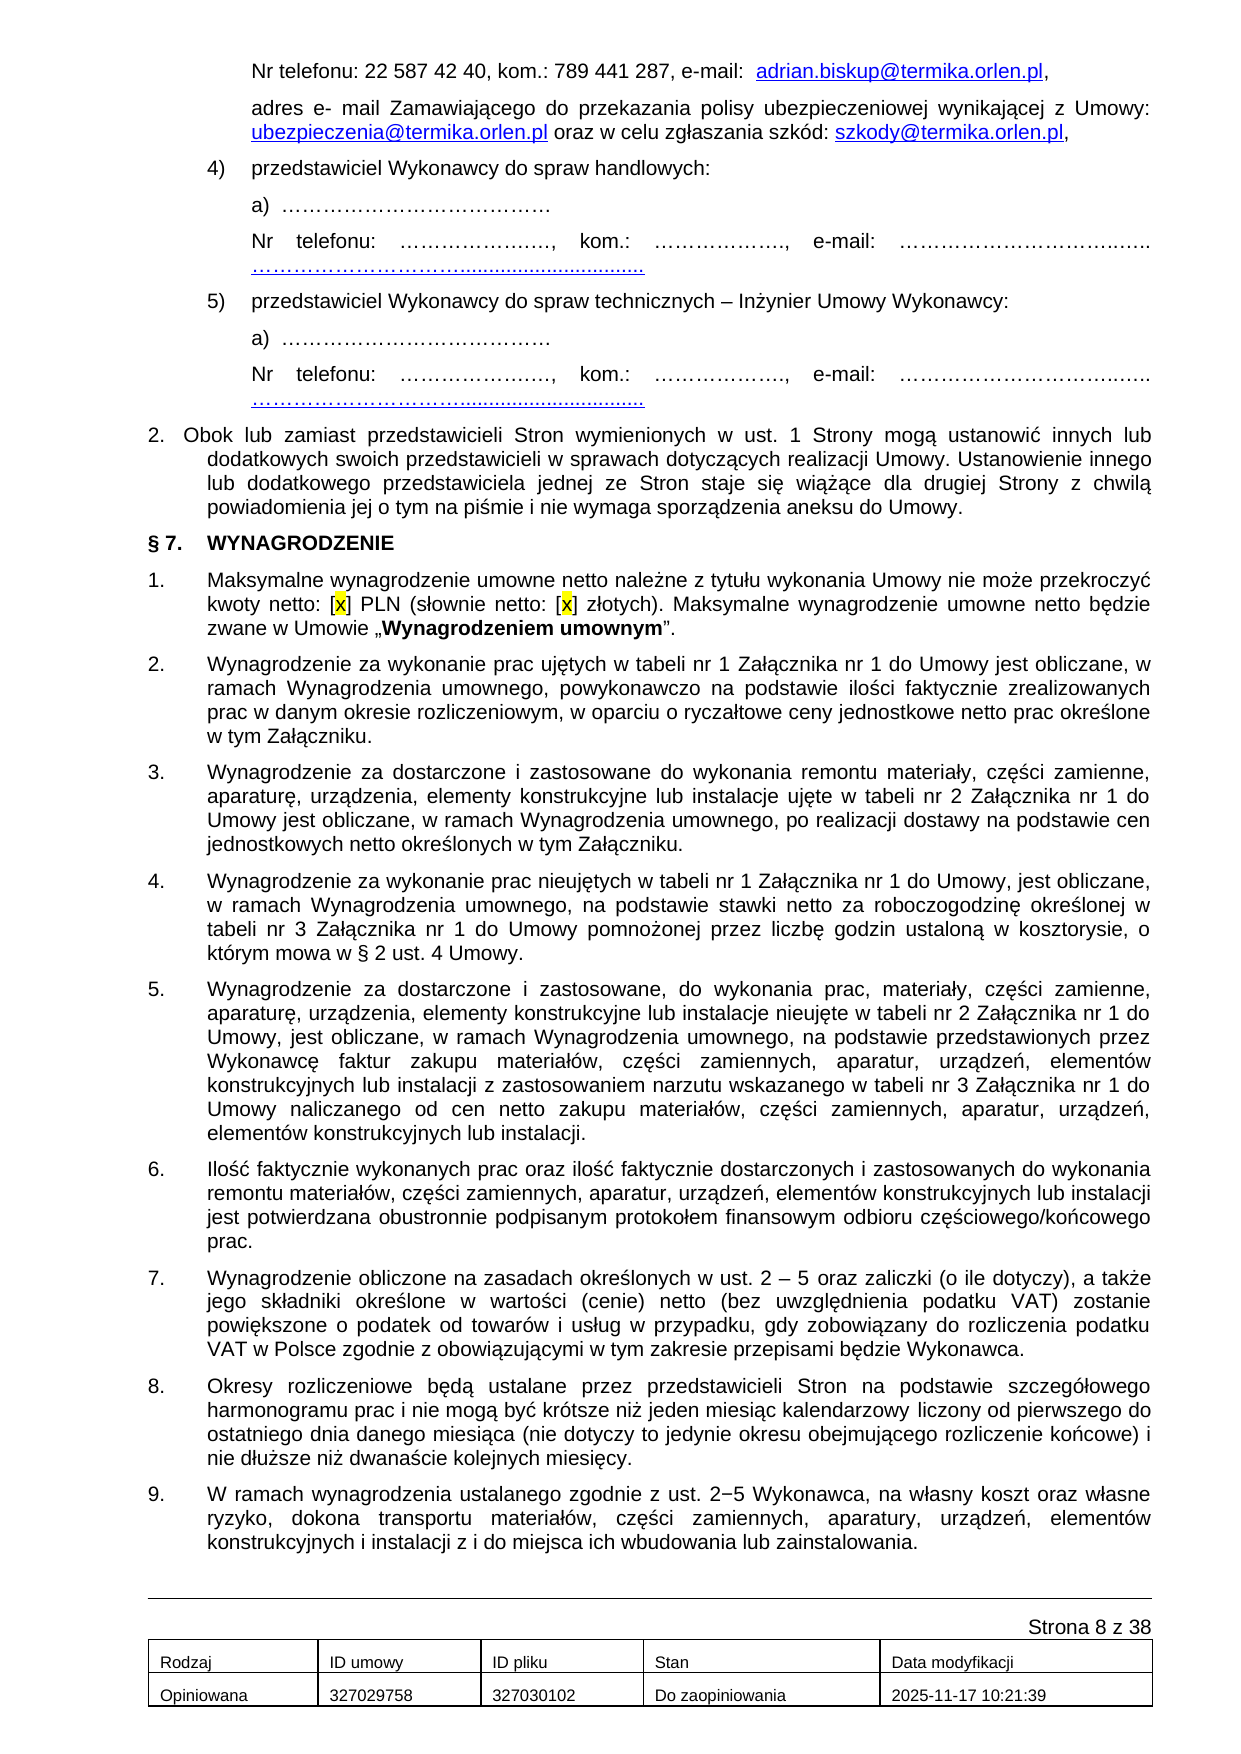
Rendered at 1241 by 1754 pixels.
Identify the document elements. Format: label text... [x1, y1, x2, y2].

list Wynagrodzenie obliczone na zasadach określonych w ust. 2 – 5 oraz zaliczki (o ile dotyczy), a także jego składniki określone w wartości (cenie) netto (bez uwzględnienia podatku VAT) zostanie powiększone o podatek od towarów i usług w przypadku, gdy zobowiązany do rozliczenia podatku VAT w Polsce zgodnie z obowiązującymi w tym zakresie przepisami będzie Wykonawca. [148, 1265, 1152, 1361]
list W ramach wynagrodzenia ustalanego zgodnie z ust. 2−5 Wykonawca, na własny koszt oraz własne ryzyko, dokona transportu materiałów, części zamiennych, aparatury, urządzeń, elementów konstrukcyjnych i instalacji z i do miejsca ich wbudowania lub zainstalowania. [148, 1482, 1152, 1554]
subtitle WYNAGRODZENIE [148, 531, 1152, 555]
list Wynagrodzenie za wykonanie prac ujętych w tabeli nr 1 Załącznika nr 1 do Umowy jest obliczane, w ramach Wynagrodzenia umownego, powykonawczo na podstawie ilości faktycznie zrealizowanych prac w danym okresie rozliczeniowym, w oparciu o ryczałtowe ceny jednostkowe netto prac określone w tym Załączniku. [148, 652, 1152, 748]
list Obok lub zamiast przedstawicieli Stron wymienionych w ust. 1 Strony mogą ustanowić innych lub dodatkowych swoich przedstawicieli w sprawach dotyczących realizacji Umowy. Ustanowienie innego lub dodatkowego przedstawiciela jednej ze Stron staje się wiążące dla drugiej Strony z chwilą powiadomienia jej o tym na piśmie i nie wymaga sporządzenia aneksu do Umowy. [148, 423, 1153, 518]
list przedstawiciel Wykonawcy do spraw technicznych – Inżynier Umowy Wykonawcy: [207, 289, 1152, 313]
list Ilość faktycznie wykonanych prac oraz ilość faktycznie dostarczonych i zastosowanych do wykonania remontu materiałów, części zamiennych, aparatur, urządzeń, elementów konstrukcyjnych lub instalacji jest potwierdzana obustronnie podpisanym protokołem finansowym odbioru częściowego/końcowego prac. [148, 1157, 1152, 1253]
list Wynagrodzenie za wykonanie prac nieujętych w tabeli nr 1 Załącznika nr 1 do Umowy, jest obliczane, w ramach Wynagrodzenia umownego, na podstawie stawki netto za roboczogodzinę określonej w tabeli nr 3 Załącznika nr 1 do Umowy pomnożonej przez liczbę godzin ustaloną w kosztorysie, o którym mowa w § 2 ust. 4 Umowy. [148, 868, 1152, 964]
list Maksymalne wynagrodzenie umowne netto należne z tytułu wykonania Umowy nie może przekroczyć kwoty netto: [x] PLN (słownie netto: [x] złotych). Maksymalne wynagrodzenie umowne netto będzie zwane w Umowie „Wynagrodzeniem umownym”. [148, 567, 1152, 639]
list ………………………………… [251, 326, 1152, 350]
text Nr telefonu: ……………….…, kom.: ………………., e-mail: …………………………..….. …………………………................................ [251, 362, 1152, 410]
text Nr telefonu: ……………….…, kom.: ………………., e-mail: …………………………..….. …………………………................................ [251, 229, 1152, 277]
list Wynagrodzenie za dostarczone i zastosowane do wykonania remontu materiały, części zamienne, aparaturę, urządzenia, elementy konstrukcyjne lub instalacje ujęte w tabeli nr 2 Załącznika nr 1 do Umowy jest obliczane, w ramach Wynagrodzenia umownego, po realizacji dostawy na podstawie cen jednostkowych netto określonych w tym Załączniku. [148, 760, 1152, 856]
text adres e- mail Zamawiającego do przekazania polisy ubezpieczeniowej wynikającej z Umowy: ubezpieczenia@termika.orlen.pl oraz w celu zgłaszania szkód: szkody@termika.orlen.pl, [251, 96, 1152, 143]
text Nr telefonu: 22 587 42 40, kom.: 789 441 287, e-mail: adrian.biskup@termika.orlen.pl, [251, 59, 1152, 83]
list Okresy rozliczeniowe będą ustalane przez przedstawicieli Stron na podstawie szczegółowego harmonogramu prac i nie mogą być krótsze niż jeden miesiąc kalendarzowy liczony od pierwszego do ostatniego dnia danego miesiąca (nie dotyczy to jedynie okresu obejmującego rozliczenie końcowe) i nie dłuższe niż dwanaście kolejnych miesięcy. [148, 1374, 1152, 1469]
list przedstawiciel Wykonawcy do spraw handlowych: [207, 156, 1152, 180]
list Wynagrodzenie za dostarczone i zastosowane, do wykonania prac, materiały, części zamienne, aparaturę, urządzenia, elementy konstrukcyjne lub instalacje nieujęte w tabeli nr 2 Załącznika nr 1 do Umowy, jest obliczane, w ramach Wynagrodzenia umownego, na podstawie przedstawionych przez Wykonawcę faktur zakupu materiałów, części zamiennych, aparatur, urządzeń, elementów konstrukcyjnych lub instalacji z zastosowaniem narzutu wskazanego w tabeli nr 3 Załącznika nr 1 do Umowy naliczanego od cen netto zakupu materiałów, części zamiennych, aparatur, urządzeń, elementów konstrukcyjnych lub instalacji. [148, 977, 1152, 1144]
list ………………………………… [251, 192, 1152, 216]
